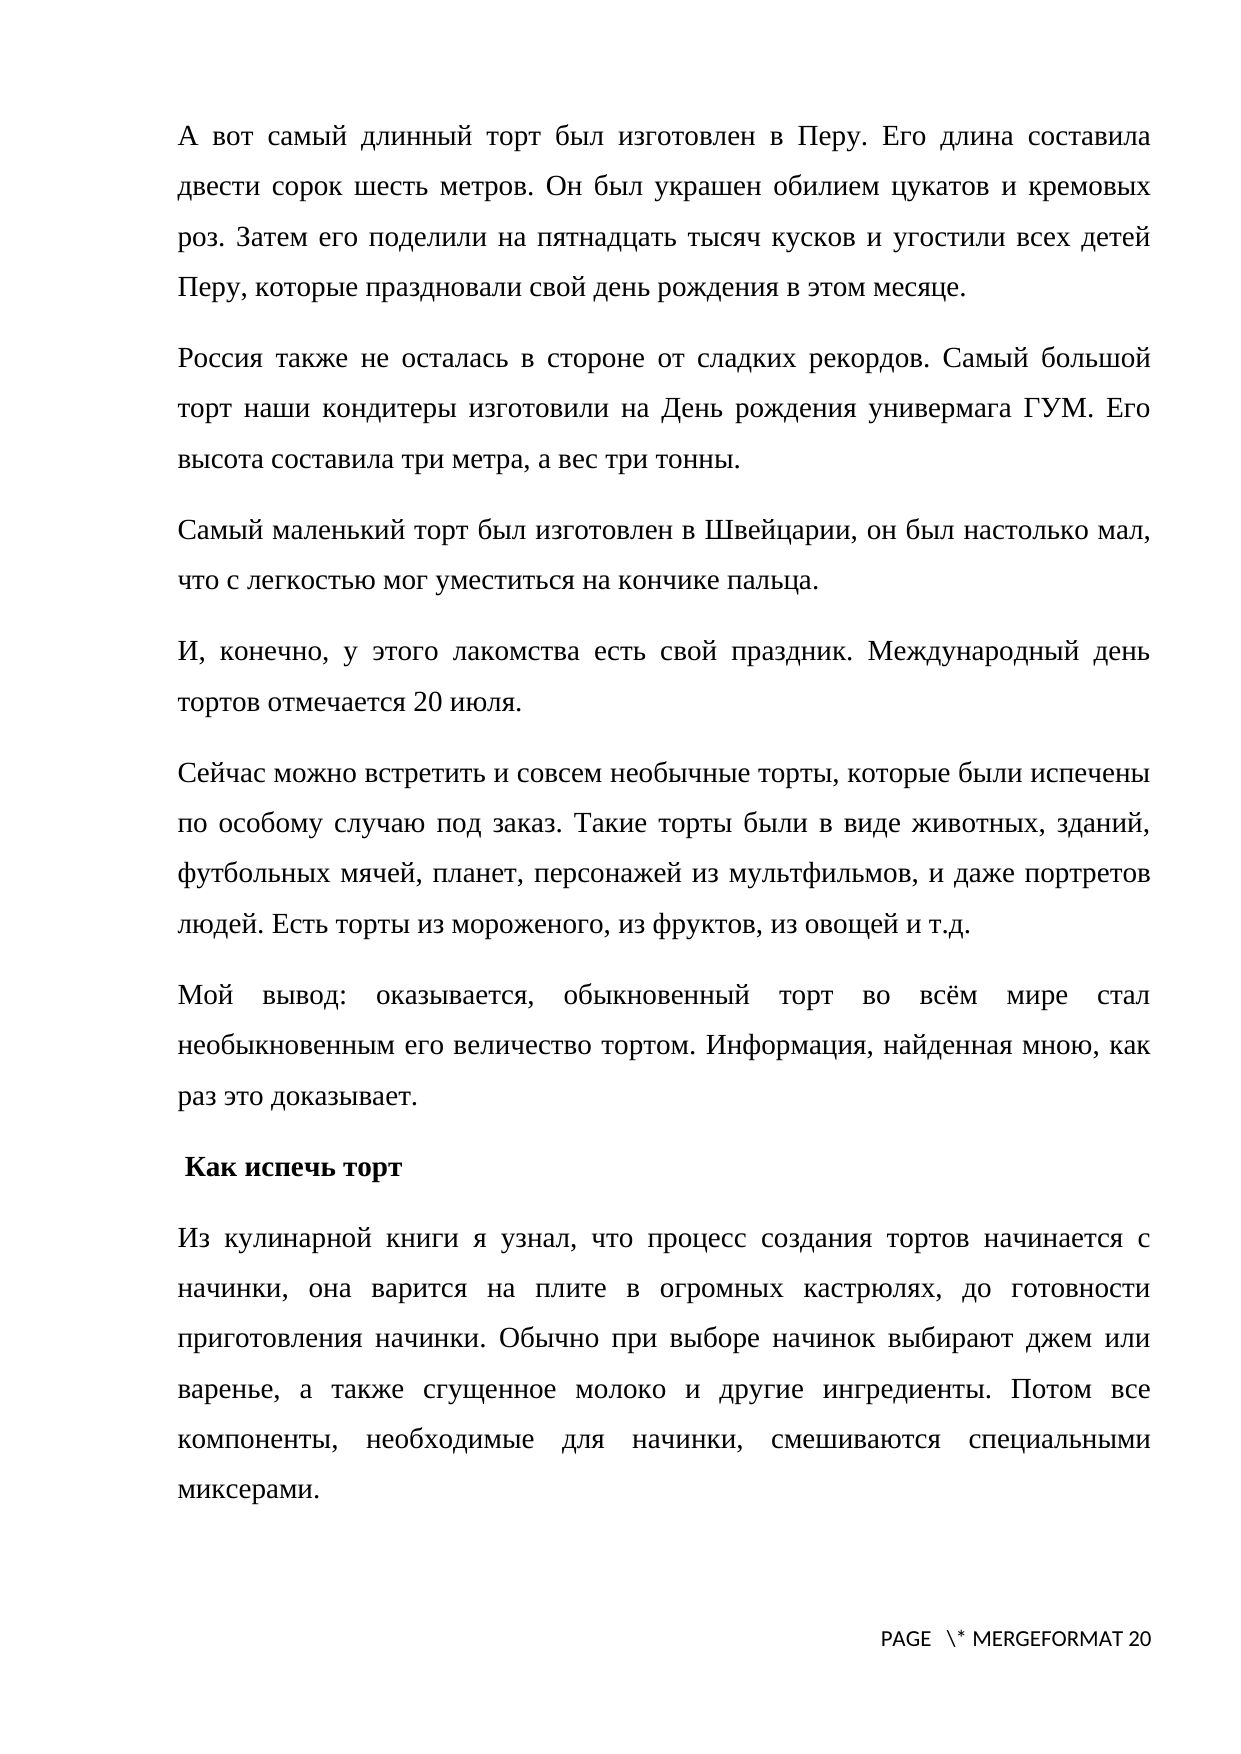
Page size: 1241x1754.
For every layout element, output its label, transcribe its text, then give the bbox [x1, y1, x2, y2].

text Как испечь торт [177, 1149, 1152, 1182]
text Самый маленький торт был изготовлен в Швейцарии, он был настолько мал, что с легкостью мог уместиться на кончике пальца. [177, 512, 1152, 596]
text А вот самый длинный торт был изготовлен в Перу. Его длина составила двести сорок шесть метров. Он был украшен обилием цукатов и кремовых роз. Затем его поделили на пятнадцать тысяч кусков и угостили всех детей Перу, которые праздновали свой день рождения в этом месяце. [177, 118, 1152, 303]
text Сейчас можно встретить и совсем необычные торты, которые были испечены по особому случаю под заказ. Такие торты были в виде животных, зданий, футбольных мячей, планет, персонажей из мультфильмов, и даже портретов людей. Есть торты из мороженого, из фруктов, из овощей и т.д. [177, 755, 1152, 939]
text Мой вывод: оказывается, обыкновенный торт во всём мире стал необыкновенным его величество тортом. Информация, найденная мною, как раз это доказывает. [177, 977, 1152, 1111]
text Россия также не осталась в стороне от сладких рекордов. Самый большой торт наши кондитеры изготовили на День рождения универмага ГУМ. Его высота составила три метра, а вес три тонны. [177, 340, 1152, 474]
text Из кулинарной книги я узнал, что процесс создания тортов начинается с начинки, она варится на плите в огромных кастрюлях, до готовности приготовления начинки. Обычно при выборе начинок выбирают джем или варенье, а также сгущенное молоко и другие ингредиенты. Потом все компоненты, необходимые для начинки, смешиваются специальными миксерами. [177, 1220, 1152, 1505]
text И, конечно, у этого лакомства есть свой праздник. Международный день тортов отмечается 20 июля. [177, 633, 1152, 717]
